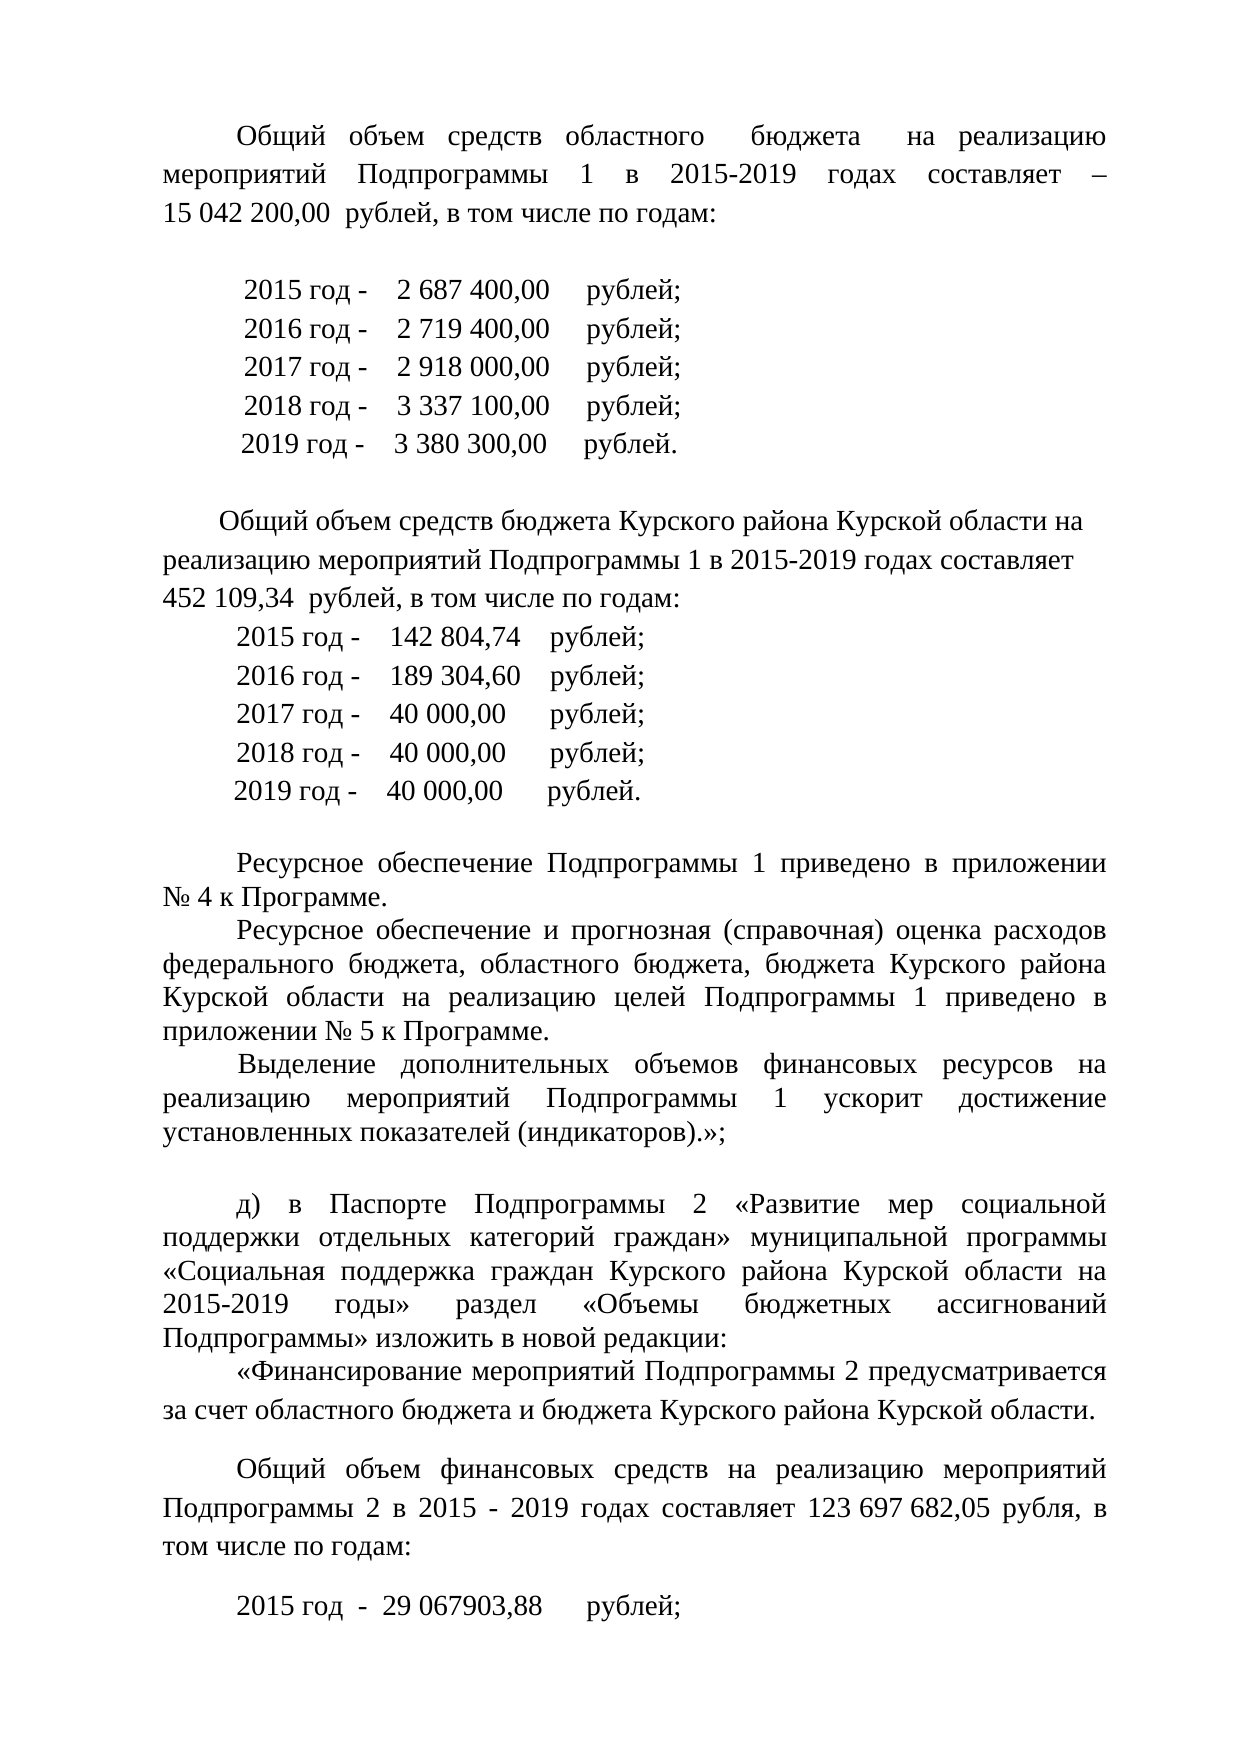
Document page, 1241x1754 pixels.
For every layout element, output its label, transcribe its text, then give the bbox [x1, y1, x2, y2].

text Ресурсное обеспечение и прогнозная (справочная) оценка расходов федерального бюджета, областного бюджета, бюджета Курского района Курской области на реализацию целей Подпрограммы 1 приведено в приложении № 5 к Программе. [162, 912, 1107, 1047]
text Выделение дополнительных объемов финансовых ресурсов на реализацию мероприятий Подпрограммы 1 ускорит достижение установленных показателей (индикаторов).»; [162, 1047, 1107, 1147]
text Общий объем средств бюджета Курского района Курской области на реализацию мероприятий Подпрограммы 1 в 2015-2019 годах составляет 452 109,34 рублей, в том числе по годам: [162, 503, 1107, 614]
text 2019 год - 3 380 300,00 рублей. [162, 426, 1107, 460]
text Общий объем финансовых средств на реализацию мероприятий Подпрограммы 2 в 2015 - 2019 годах составляет 123 697 682,05 рубля, в том числе по годам: [162, 1451, 1107, 1562]
text 2015 год - 29 067903,88 рублей; [162, 1588, 1107, 1621]
text 2018 год - 3 337 100,00 рублей; [162, 388, 1107, 421]
text 2018 год - 40 000,00 рублей; [162, 735, 1107, 768]
text Ресурсное обеспечение Подпрограммы 1 приведено в приложении № 4 к Программе. [162, 845, 1107, 912]
text «Финансирование мероприятий Подпрограммы 2 предусматривается за счет областного бюджета и бюджета Курского района Курской области. [162, 1353, 1107, 1426]
text 2017 год - 40 000,00 рублей; [162, 696, 1107, 730]
text д) в Паспорте Подпрограммы 2 «Развитие мер социальной поддержки отдельных категорий граждан» муниципальной программы «Социальная поддержка граждан Курского района Курской области на 2015-2019 годы» раздел «Объемы бюджетных ассигнований Подпрограммы» изложить в новой редакции: [162, 1186, 1107, 1353]
text 2017 год - 2 918 000,00 рублей; [162, 349, 1107, 383]
text 2016 год - 189 304,60 рублей; [162, 658, 1107, 691]
text 2019 год - 40 000,00 рублей. [162, 773, 1107, 807]
text 2015 год - 142 804,74 рублей; [148, 619, 1107, 653]
text 2015 год - 2 687 400,00 рублей; [162, 272, 1107, 306]
text 2016 год - 2 719 400,00 рублей; [162, 311, 1107, 344]
text Общий объем средств областного бюджета на реализацию мероприятий Подпрограммы 1 в 2015-2019 годах составляет – 15 042 200,00 рублей, в том числе по годам: [162, 118, 1107, 229]
